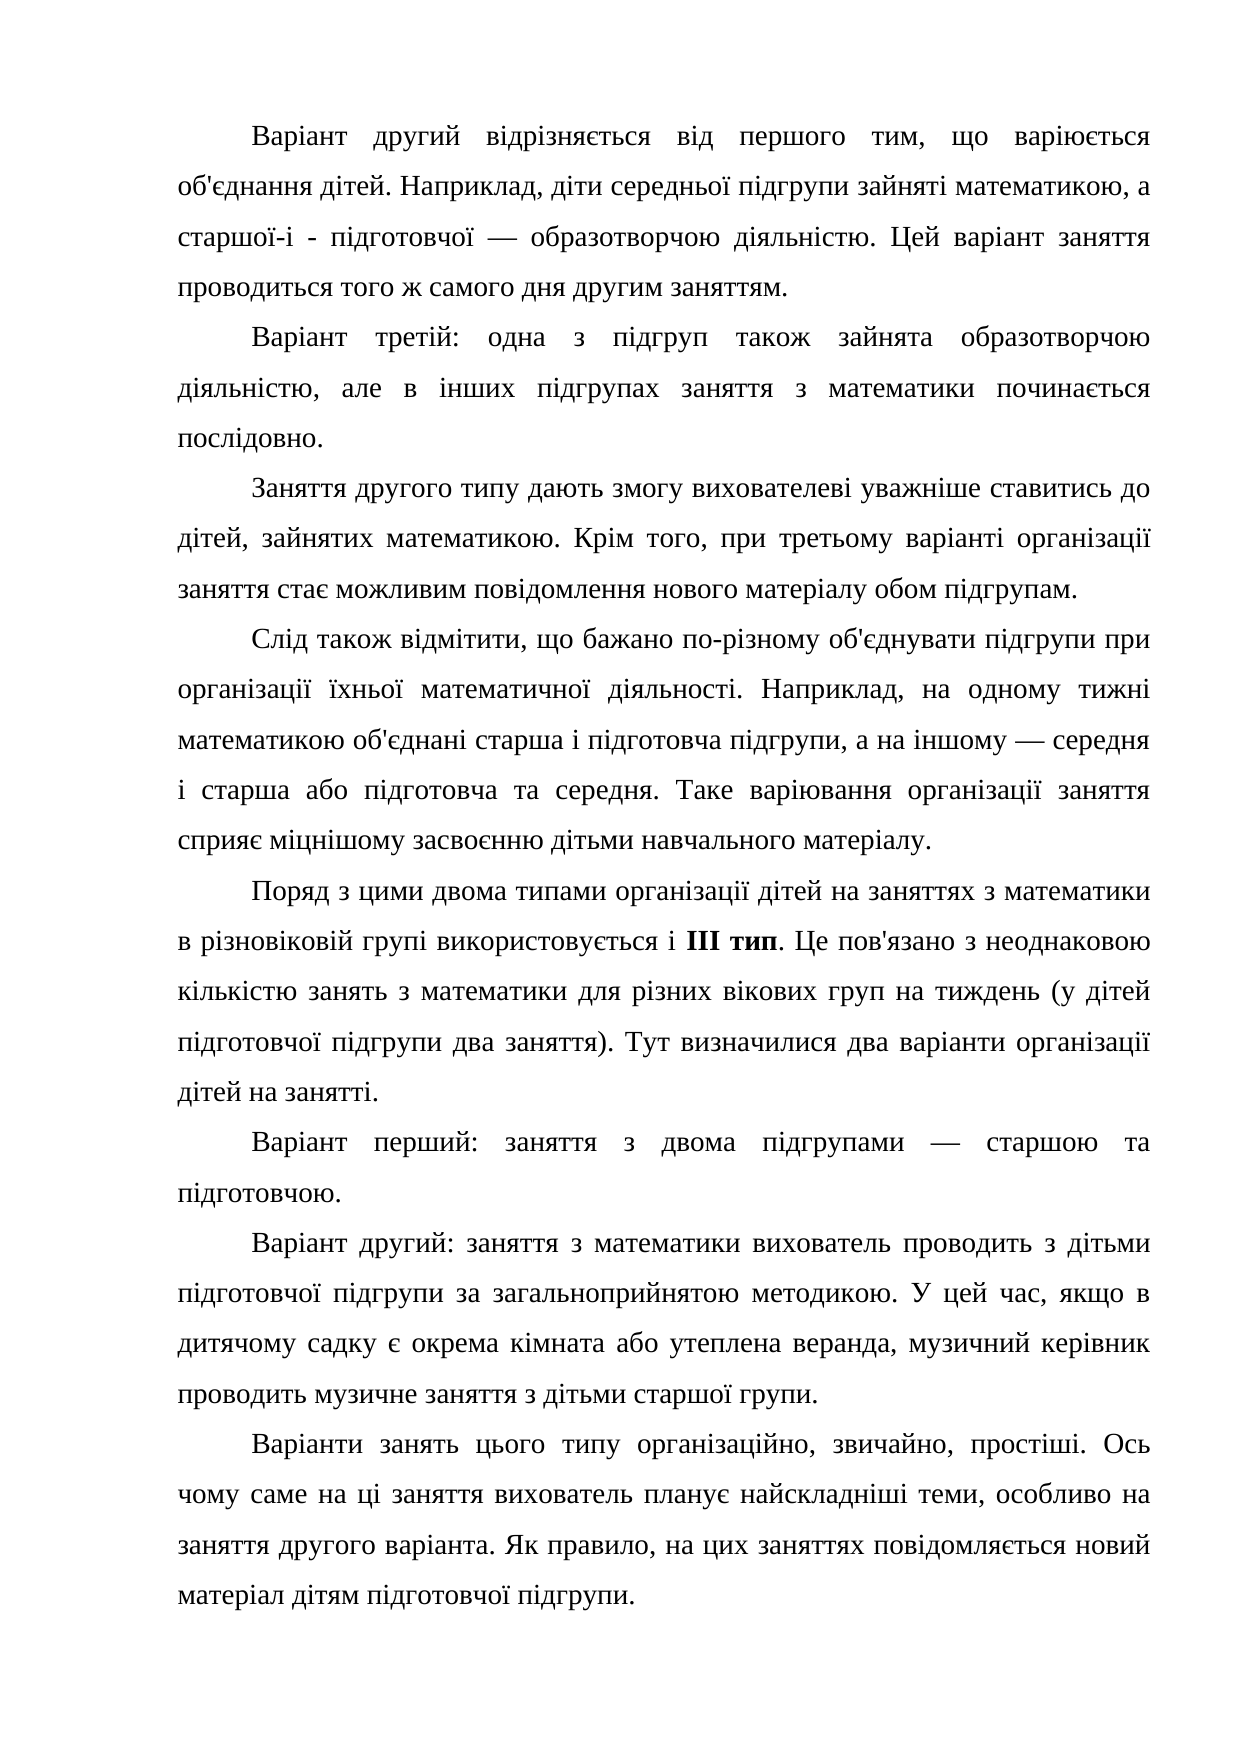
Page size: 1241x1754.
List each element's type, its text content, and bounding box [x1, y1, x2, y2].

text Варіант другий відрізняється від першого тим, що варіюється об'єднання дітей. Наприклад, діти середньої підгрупи зайняті математикою, а старшої-і - підготовчої — образотворчою діяльністю. Цей варіант заняття проводиться того ж самого дня другим заняттям. [177, 118, 1152, 303]
text Варіант другий: заняття з математики вихователь проводить з дітьми підготовчої підгрупи за загальноприйнятою методикою. У цей час, якщо в дитячому садку є окрема кімната або утеплена веранда, музичний керівник проводить музичне заняття з дітьми старшої групи. [177, 1225, 1152, 1409]
text Варіант перший: заняття з двома підгрупами — старшою та підготовчою. [177, 1124, 1152, 1208]
text Слід також відмітити, що бажано по-різному об'єднувати підгрупи при організації їхньої математичної діяльності. Наприклад, на одному тижні математикою об'єднані старша і підготовча підгрупи, а на іншому — середня і старша або підготовча та середня. Таке варіювання організації заняття сприяє міцнішому засвоєнню дітьми навчального матеріалу. [177, 621, 1152, 856]
text Варіанти занять цього типу організаційно, звичайно, простіші. Ось чому саме на ці заняття вихователь планує найскладніші теми, особливо на заняття другого варіанта. Як правило, на цих заняттях повідомляється новий матеріал дітям підготовчої підгрупи. [177, 1426, 1152, 1611]
text Поряд з цими двома типами організації дітей на заняттях з математики в різновіковій групі використовується і ІІІ тип. Це пов'язано з неоднаковою кількістю занять з математики для різних вікових груп на тиждень (у дітей підготовчої підгрупи два заняття). Тут визначилися два варіанти організації дітей на занятті. [177, 873, 1152, 1108]
text Варіант третій: одна з підгруп також зайнята образотворчою діяльністю, але в інших підгрупах заняття з математики починається послідовно. [177, 319, 1152, 453]
text Заняття другого типу дають змогу вихователеві уважніше ставитись до дітей, зайнятих математикою. Крім того, при третьому варіанті організації заняття стає можливим повідомлення нового матеріалу обом підгрупам. [177, 470, 1152, 604]
